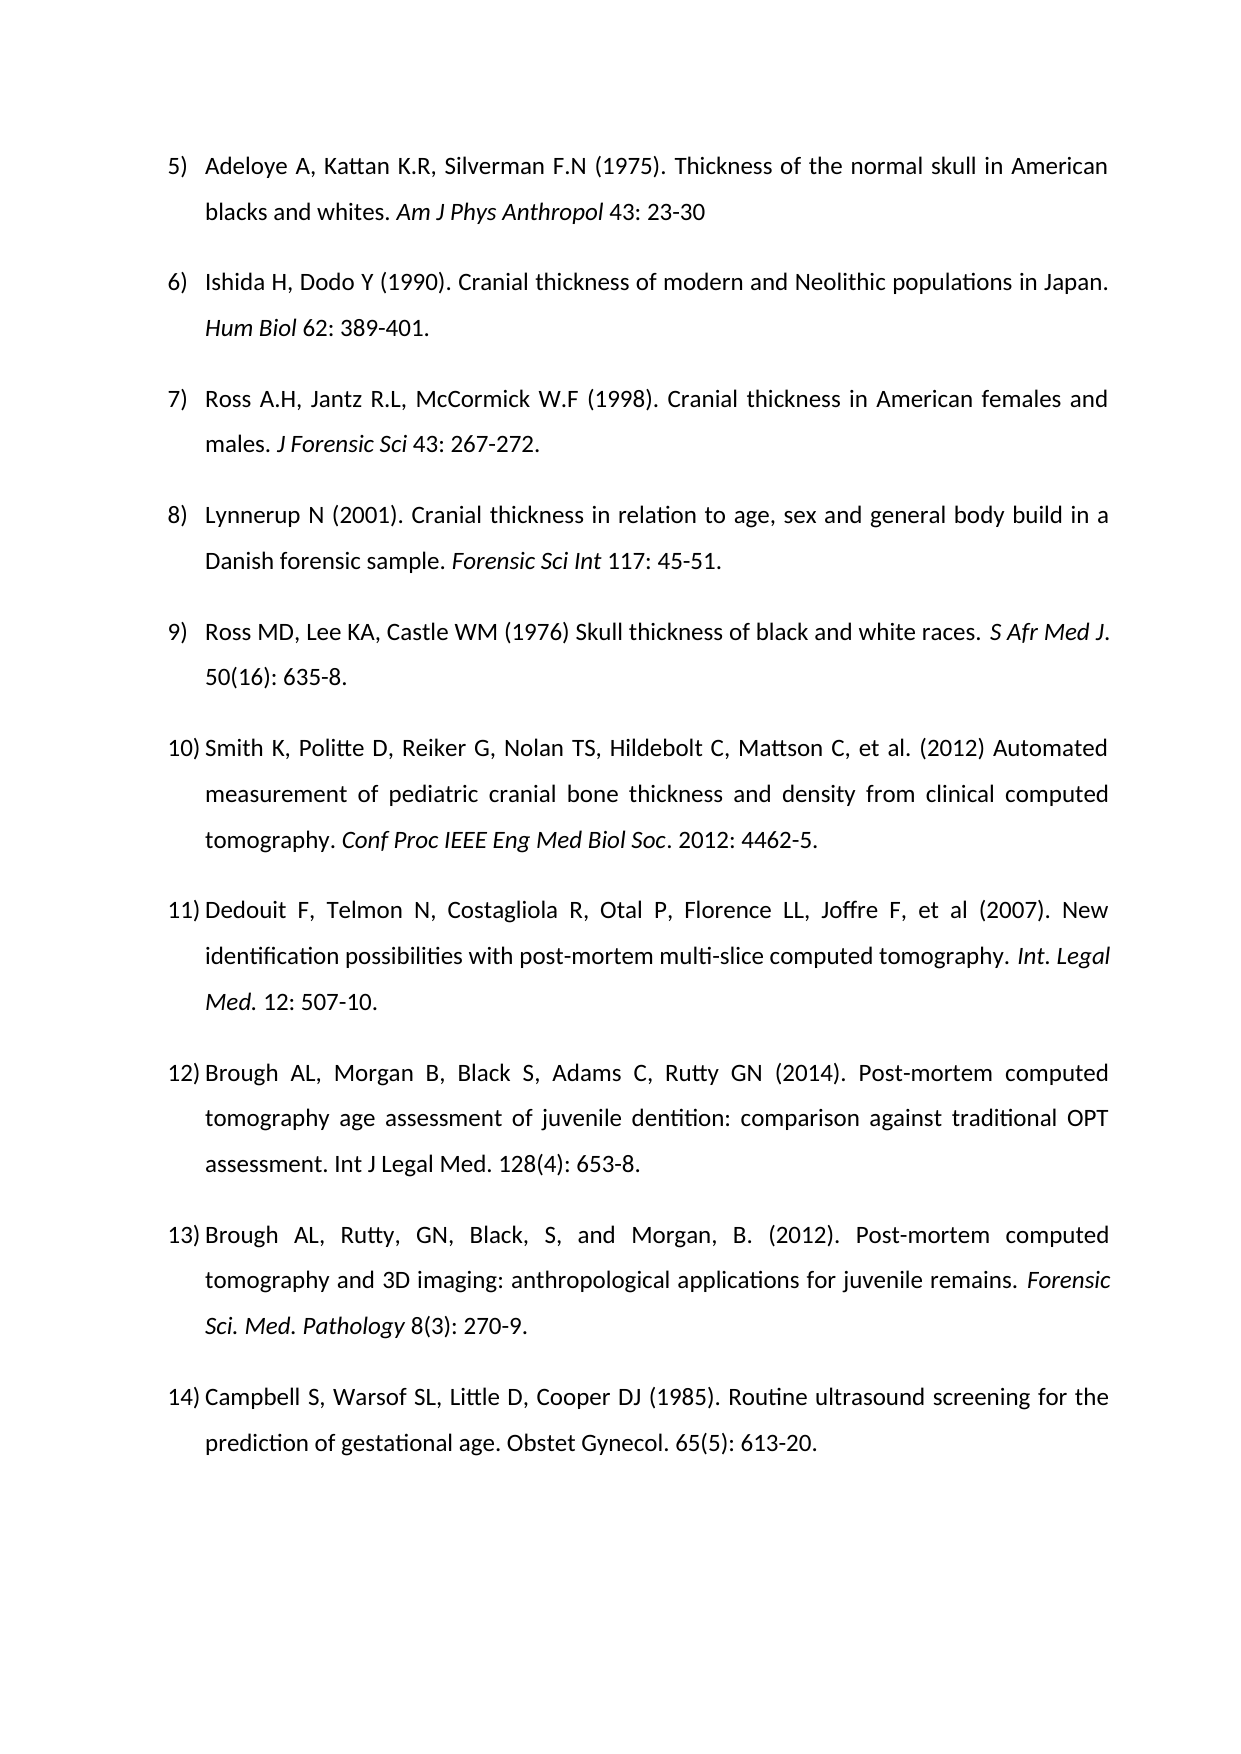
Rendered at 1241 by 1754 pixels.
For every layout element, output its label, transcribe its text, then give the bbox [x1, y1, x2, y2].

list Lynnerup N (2001). Cranial thickness in relation to age, sex and general body build in a Danish forensic sample. Forensic Sci Int 117: 45-51. [167, 499, 1110, 576]
list Ishida H, Dodo Y (1990). Cranial thickness of modern and Neolithic populations in Japan. Hum Biol 62: 389-401. [167, 266, 1110, 343]
list Brough AL, Morgan B, Black S, Adams C, Rutty GN (2014). Post-mortem computed tomography age assessment of juvenile dentition: comparison against traditional OPT assessment. Int J Legal Med. 128(4): 653-8. [167, 1057, 1110, 1179]
list Ross A.H, Jantz R.L, McCormick W.F (1998). Cranial thickness in American females and males. J Forensic Sci 43: 267-272. [167, 383, 1110, 459]
list Dedouit F, Telmon N, Costagliola R, Otal P, Florence LL, Joffre F, et al (2007). New identification possibilities with post-mortem multi-slice computed tomography. Int. Legal Med. 12: 507-10. [167, 894, 1110, 1016]
list Brough AL, Rutty, GN, Black, S, and Morgan, B. (2012). Post-mortem computed tomography and 3D imaging: anthropological applications for juvenile remains. Forensic Sci. Med. Pathology 8(3): 270-9. [167, 1219, 1110, 1341]
list Campbell S, Warsof SL, Little D, Cooper DJ (1985). Routine ultrasound screening for the prediction of gestational age. Obstet Gynecol. 65(5): 613-20. [167, 1381, 1110, 1457]
list Adeloye A, Kattan K.R, Silverman F.N (1975). Thickness of the normal skull in American blacks and whites. Am J Phys Anthropol 43: 23-30 [167, 150, 1110, 226]
list Ross MD, Lee KA, Castle WM (1976) Skull thickness of black and white races. S Afr Med J. 50(16): 635-8. [167, 616, 1110, 692]
list Smith K, Politte D, Reiker G, Nolan TS, Hildebolt C, Mattson C, et al. (2012) Automated measurement of pediatric cranial bone thickness and density from clinical computed tomography. Conf Proc IEEE Eng Med Biol Soc. 2012: 4462-5. [167, 732, 1110, 854]
